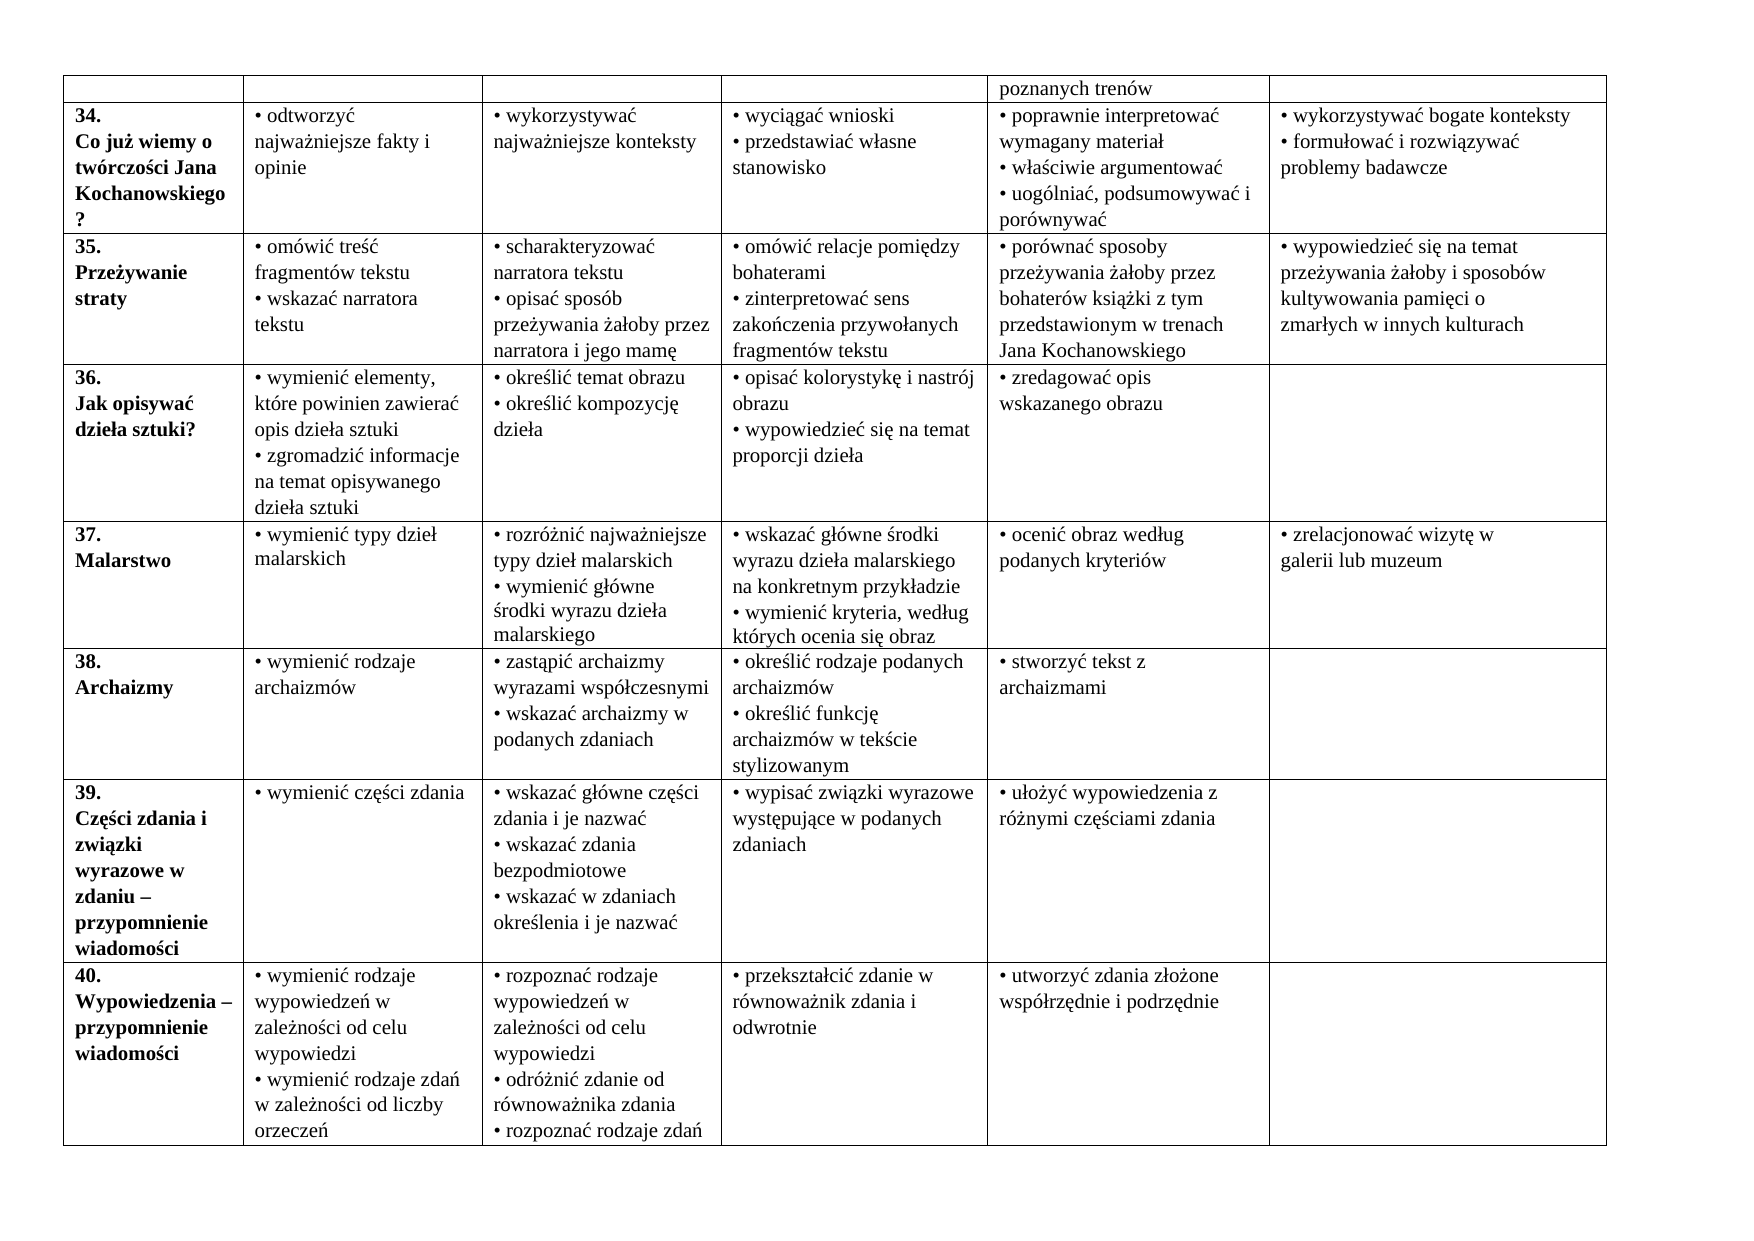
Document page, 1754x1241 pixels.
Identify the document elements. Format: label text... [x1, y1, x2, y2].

table_cell • wykorzystywać najważniejsze konteksty [483, 103, 721, 233]
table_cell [64, 76, 243, 102]
table_cell • wymienić elementy, które powinien zawierać opis dzieła sztuki • zgromadzić informacje na temat opisywanego dzieła sztuki [244, 365, 482, 521]
table_cell 37. Malarstwo [64, 522, 243, 648]
table_cell • ułożyć wypowiedzenia z różnymi częściami zdania [988, 780, 1269, 962]
table_cell • zastąpić archaizmy wyrazami współczesnymi • wskazać archaizmy w podanych zdaniach [483, 649, 721, 779]
table_cell • rozróżnić najważniejsze typy dzieł malarskich • wymienić główne środki wyrazu dzieła malarskiego [483, 522, 721, 648]
table_cell 36. Jak opisywać dzieła sztuki? [64, 365, 243, 521]
table_cell 38. Archaizmy [64, 649, 243, 779]
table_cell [1270, 76, 1606, 102]
table_cell • omówić treść fragmentów tekstu • wskazać narratora tekstu [244, 234, 482, 364]
table_cell [1270, 963, 1606, 1144]
table_cell • opisać kolorystykę i nastrój obrazu • wypowiedzieć się na temat proporcji dzieła [722, 365, 987, 521]
table_cell • wypowiedzieć się na temat przeżywania żałoby i sposobów kultywowania pamięci o zmarłych w innych kulturach [1270, 234, 1606, 364]
table_cell 34. Co już wiemy o twórczości Jana Kochanowskiego? [64, 103, 243, 233]
table_cell • scharakteryzować narratora tekstu • opisać sposób przeżywania żałoby przez narratora i jego mamę [483, 234, 721, 364]
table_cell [988, 76, 1269, 102]
table_cell • wymienić typy dzieł malarskich [244, 522, 482, 648]
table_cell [244, 76, 482, 102]
table_cell • zrelacjonować wizytę w galerii lub muzeum [1270, 522, 1606, 648]
table_cell • porównać sposoby przeżywania żałoby przez bohaterów książki z tym przedstawionym w trenach Jana Kochanowskiego [988, 234, 1269, 364]
table_cell • wyciągać wnioski • przedstawiać własne stanowisko [722, 103, 987, 233]
table_cell • stworzyć tekst z archaizmami [988, 649, 1269, 779]
table_cell • określić rodzaje podanych archaizmów • określić funkcję archaizmów w tekście stylizowanym [722, 649, 987, 779]
table_cell [1270, 365, 1606, 521]
table_cell • wypisać związki wyrazowe występujące w podanych zdaniach [722, 780, 987, 962]
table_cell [483, 963, 721, 1144]
table_cell 39. Części zdania i związki wyrazowe w zdaniu – przypomnienie wiadomości [64, 780, 243, 962]
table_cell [64, 963, 243, 1144]
table_cell • ocenić obraz według podanych kryteriów [988, 522, 1269, 648]
table_cell • wymienić rodzaje archaizmów [244, 649, 482, 779]
table_cell • wskazać główne środki wyrazu dzieła malarskiego na konkretnym przykładzie • wymienić kryteria, według których ocenia się obraz [722, 522, 987, 648]
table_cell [722, 963, 987, 1144]
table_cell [483, 76, 721, 102]
table_cell [1270, 780, 1606, 962]
table_cell • wymienić części zdania [244, 780, 482, 962]
table_cell • określić temat obrazu • określić kompozycję dzieła [483, 365, 721, 521]
table_cell • omówić relacje pomiędzy bohaterami • zinterpretować sens zakończenia przywołanych fragmentów tekstu [722, 234, 987, 364]
table_cell • wskazać główne części zdania i je nazwać • wskazać zdania bezpodmiotowe • wskazać w zdaniach określenia i je nazwać [483, 780, 721, 962]
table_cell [722, 76, 987, 102]
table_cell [244, 963, 482, 1144]
table_cell 35. Przeżywanie straty [64, 234, 243, 364]
table_cell • poprawnie interpretować wymagany materiał • właściwie argumentować • uogólniać, podsumowywać i porównywać [988, 103, 1269, 233]
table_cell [988, 963, 1269, 1144]
table_cell • zredagować opis wskazanego obrazu [988, 365, 1269, 521]
table_cell • wykorzystywać bogate konteksty • formułować i rozwiązywać problemy badawcze [1270, 103, 1606, 233]
table_cell • odtworzyć najważniejsze fakty i opinie [244, 103, 482, 233]
table_cell [1270, 649, 1606, 779]
